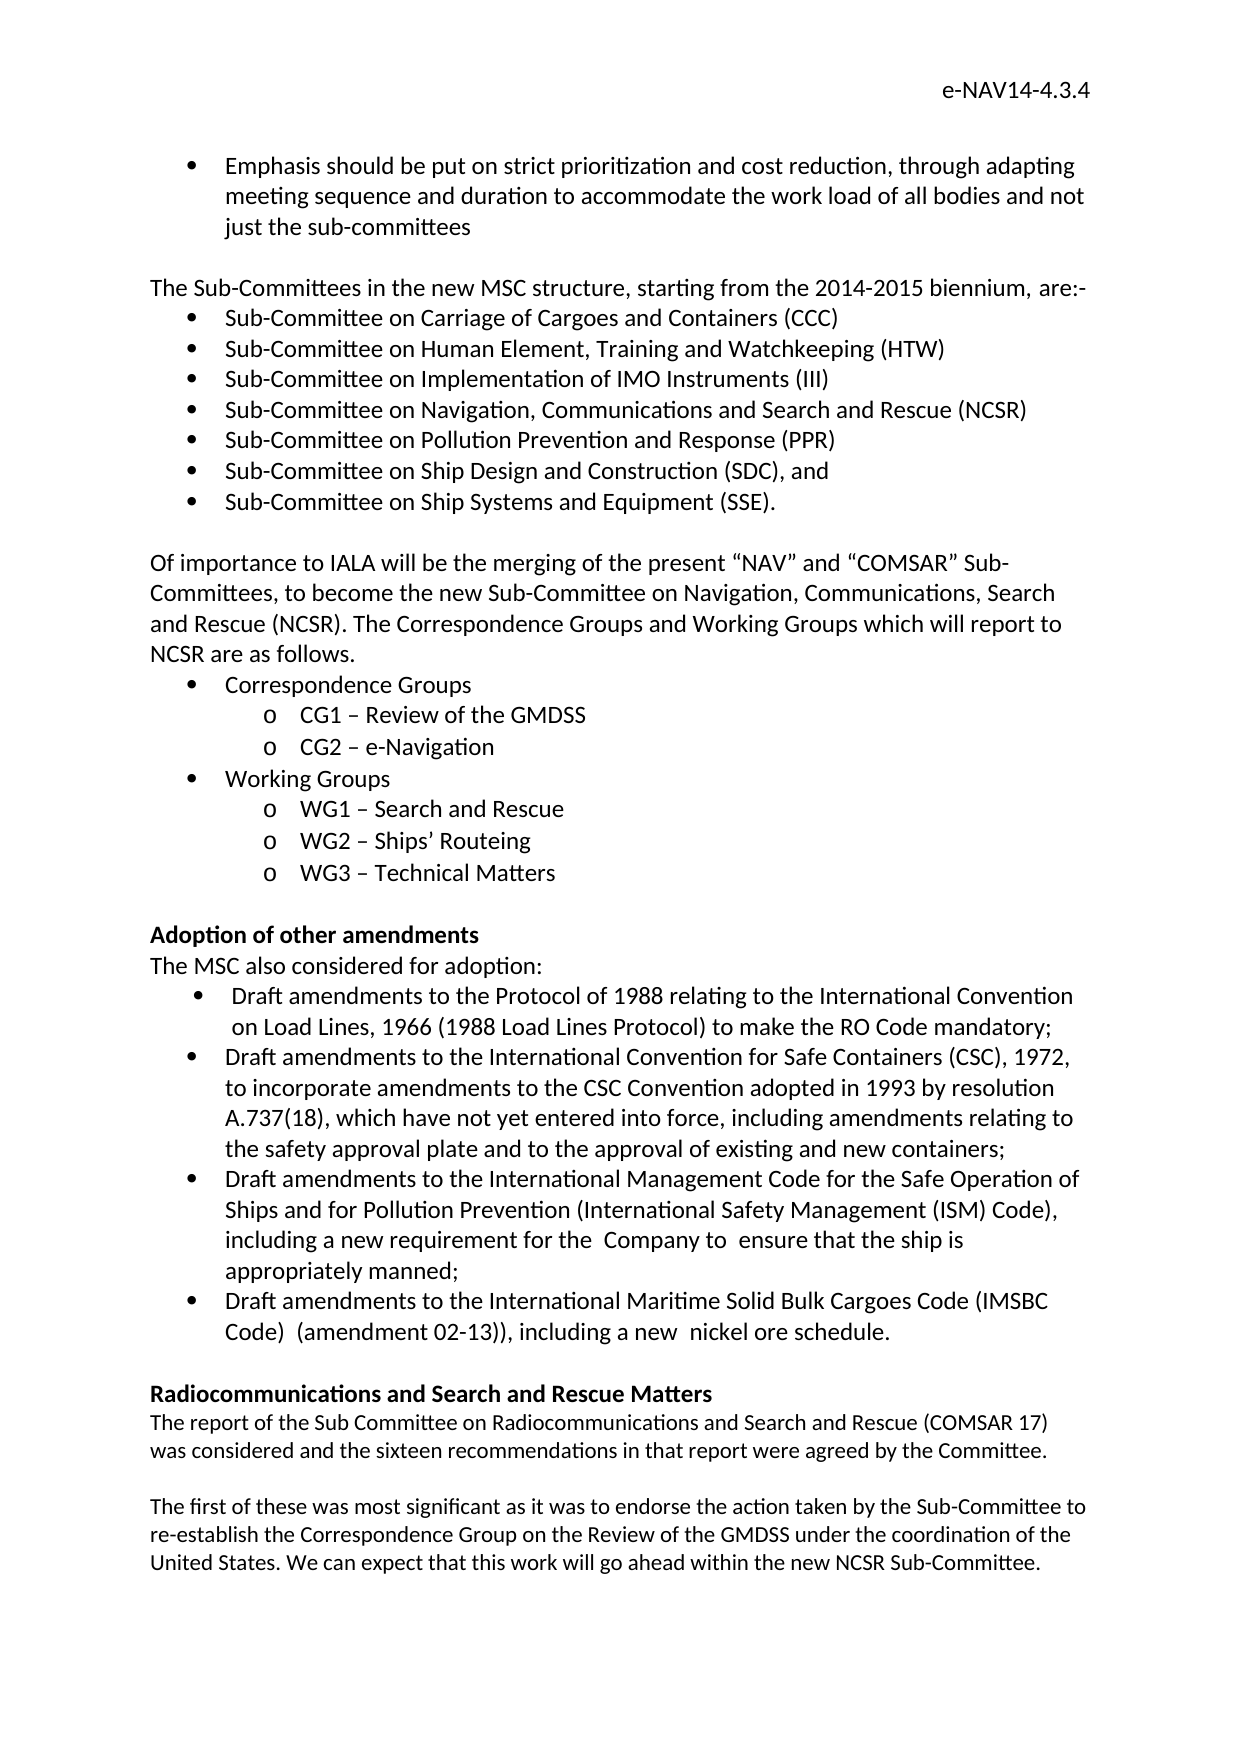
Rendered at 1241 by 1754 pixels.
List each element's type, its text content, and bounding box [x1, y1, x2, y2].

text Radiocommunications and Search and Rescue Matters [150, 1378, 1090, 1408]
text The first of these was most significant as it was to endorse the action taken by the Sub-Committee to re-establish the Correspondence Group on the Review of the GMDSS under the coordination of the United States. We can expect that this work will go ahead within the new NCSR Sub-Committee. [150, 1492, 1090, 1576]
list CG1 – Review of the GMDSS [262, 699, 1090, 731]
list Sub-Committee on Ship Systems and Equipment (SSE). [187, 486, 1090, 516]
text Of importance to IALA will be the merging of the present “NAV” and “COMSAR” Sub-Committees, to become the new Sub-Committee on Navigation, Communications, Search and Rescue (NCSR). The Correspondence Groups and Working Groups which will report to NCSR are as follows. [150, 547, 1090, 669]
list Sub-Committee on Navigation, Communications and Search and Rescue (NCSR) [187, 394, 1090, 425]
list Sub-Committee on Implementation of IMO Instruments (III) [187, 364, 1090, 394]
list Emphasis should be put on strict prioritization and cost reduction, through adapting meeting sequence and duration to accommodate the work load of all bodies and not just the sub-committees [187, 150, 1090, 242]
text The report of the Sub Committee on Radiocommunications and Search and Rescue (COMSAR 17) was considered and the sixteen recommendations in that report were agreed by the Committee. [150, 1408, 1090, 1464]
list WG2 – Ships’ Routeing [262, 825, 1090, 857]
list Correspondence Groups [187, 669, 1090, 699]
list Sub-Committee on Human Element, Training and Watchkeeping (HTW) [187, 333, 1090, 364]
list Draft amendments to the International Management Code for the Safe Operation of Ships and for Pollution Prevention (International Safety Management (ISM) Code), including a new requirement for the Company to ensure that the ship is appropriately manned; [187, 1163, 1090, 1286]
list CG2 – e-Navigation [262, 731, 1090, 763]
text The Sub-Committees in the new MSC structure, starting from the 2014-2015 biennium, are:- [150, 272, 1090, 303]
list Draft amendments to the International Convention for Safe Containers (CSC), 1972, to incorporate amendments to the CSC Convention adopted in 1993 by resolution A.737(18), which have not yet entered into force, including amendments relating to the safety approval plate and to the approval of existing and new containers; [187, 1041, 1090, 1163]
list Working Groups [187, 763, 1090, 793]
list Draft amendments to the International Maritime Solid Bulk Cargoes Code (IMSBC Code) (amendment 02-13)), including a new nickel ore schedule. [187, 1286, 1090, 1347]
list Sub-Committee on Carriage of Cargoes and Containers (CCC) [187, 303, 1090, 333]
list WG3 – Technical Matters [262, 857, 1090, 889]
text Adoption of other amendments The MSC also considered for adoption: [150, 919, 1090, 980]
list Sub-Committee on Ship Design and Construction (SDC), and [187, 455, 1090, 486]
list WG1 – Search and Rescue [262, 793, 1090, 825]
list Draft amendments to the Protocol of 1988 relating to the International Convention on Load Lines, 1966 (1988 Load Lines Protocol) to make the RO Code mandatory; [194, 980, 1090, 1041]
list Sub-Committee on Pollution Prevention and Response (PPR) [187, 425, 1090, 455]
